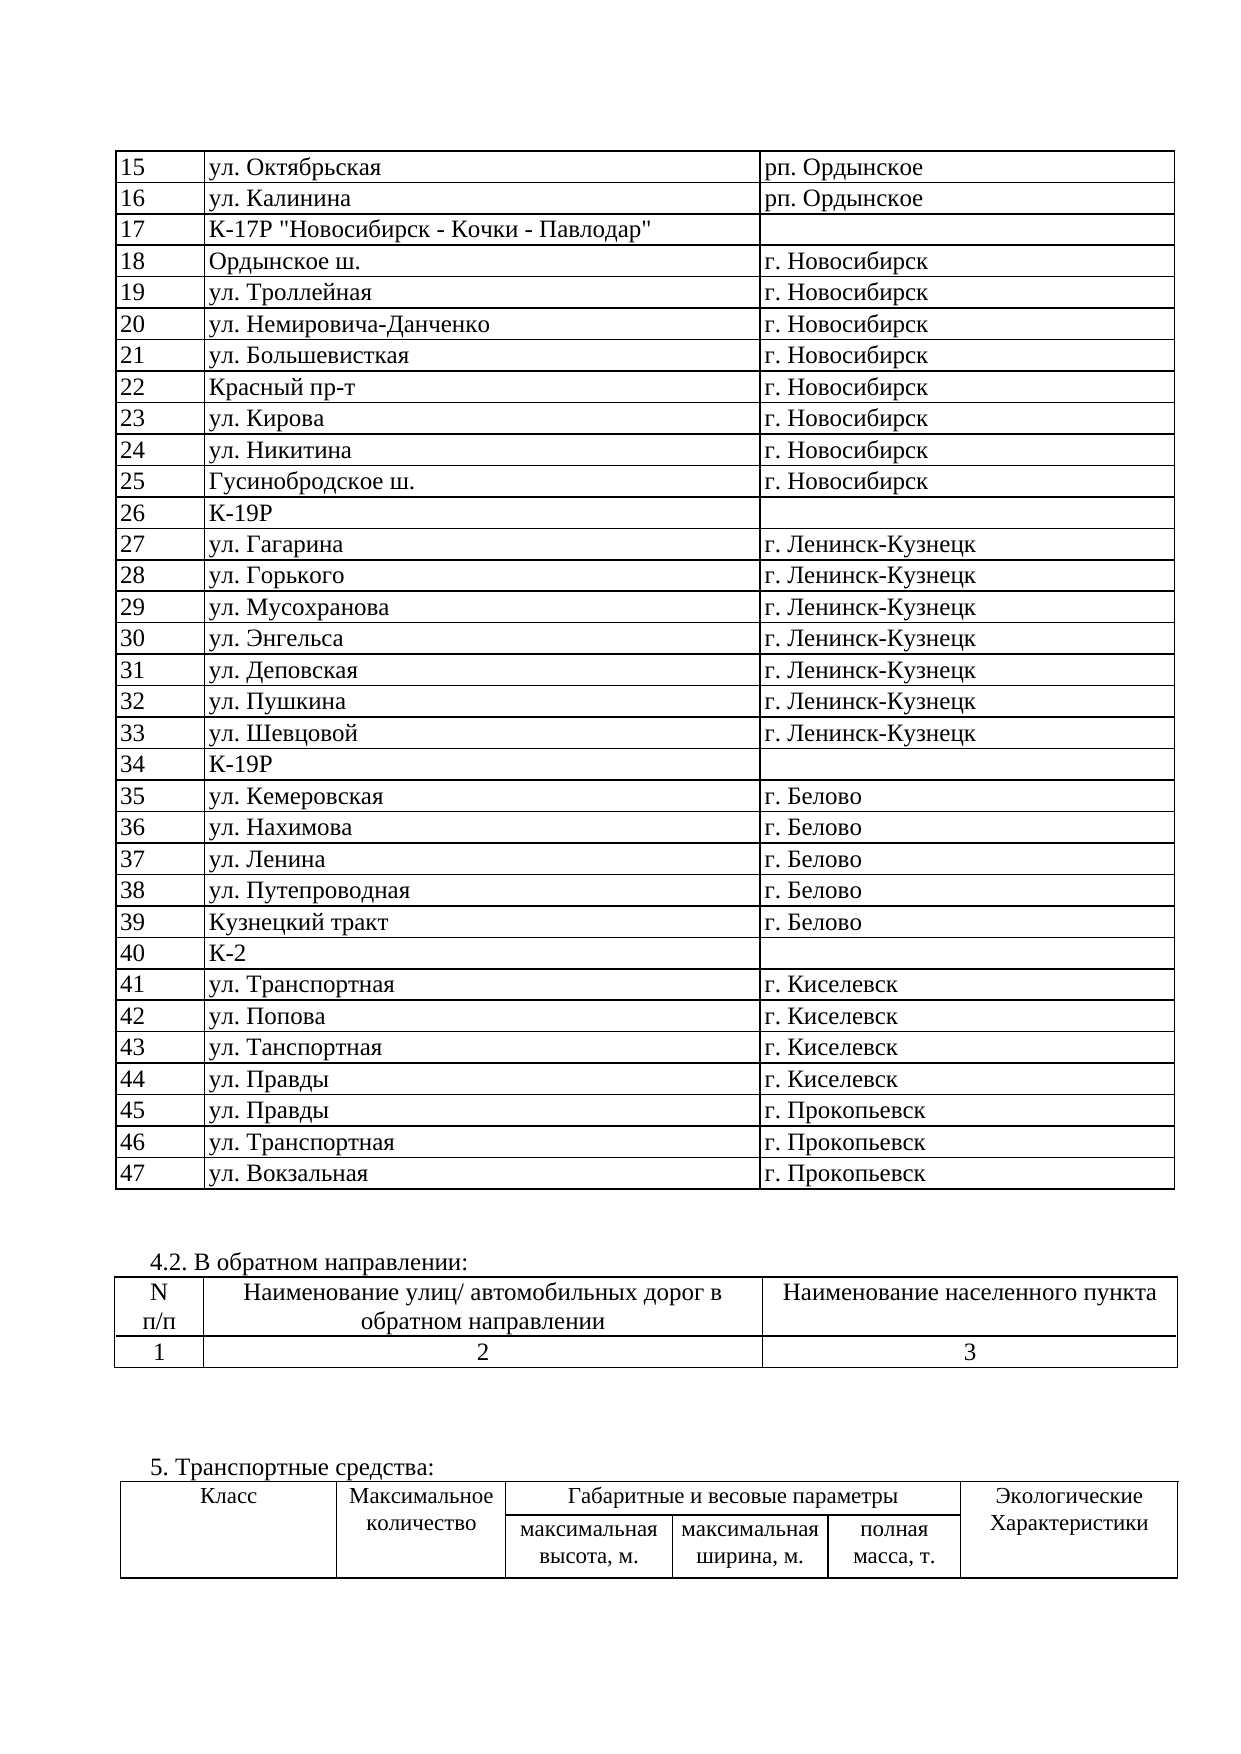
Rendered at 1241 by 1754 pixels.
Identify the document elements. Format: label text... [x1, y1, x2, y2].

table_header N п/п [115, 1278, 203, 1335]
table_cell 41 [117, 970, 204, 999]
table_cell г. Киселевск [761, 1064, 1174, 1094]
table_cell г. Ленинск-Кузнецк [761, 592, 1174, 622]
table_cell Гусинобродское ш. [205, 466, 759, 496]
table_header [961, 1482, 1177, 1577]
table_cell г. Белово [761, 781, 1174, 811]
table_cell [761, 498, 1174, 527]
table_cell 1 [115, 1336, 203, 1366]
table_cell ул. Кирова [205, 403, 759, 433]
table_cell ул. Пушкина [205, 686, 759, 716]
table_cell максимальная ширина, м. [673, 1516, 827, 1577]
table_cell ул. Мусохранова [205, 592, 759, 622]
table_cell ул. Правды [205, 1095, 759, 1125]
table_cell 37 [117, 844, 204, 873]
table_cell 46 [117, 1127, 204, 1157]
table_cell 44 [117, 1064, 204, 1094]
table_cell ул. Энгельса [205, 623, 759, 653]
table_cell 33 [117, 718, 204, 748]
table_cell ул. Путепроводная [205, 875, 759, 905]
table_cell К-17Р "Новосибирск - Кочки - Павлодар" [205, 215, 759, 244]
table_cell г. Новосибирск [761, 435, 1174, 464]
table_cell полная масса, т. [829, 1516, 960, 1577]
table_cell Красный пр-т [205, 372, 759, 402]
table_cell г. Прокопьевск [761, 1095, 1174, 1125]
table_cell ул. Попова [205, 1001, 759, 1031]
table_cell К-19Р [205, 498, 759, 527]
table_cell 21 [117, 340, 204, 370]
table_cell г. Новосибирск [761, 309, 1174, 339]
table_cell ул. Транспортная [205, 1127, 759, 1157]
table_cell 36 [117, 812, 204, 842]
table_header Класс [121, 1482, 336, 1577]
table_cell 35 [117, 781, 204, 811]
table_cell 43 [117, 1032, 204, 1062]
table_cell г. Белово [761, 812, 1174, 842]
table_cell г. Ленинск-Кузнецк [761, 655, 1174, 685]
table_cell 27 [117, 529, 204, 559]
table_header Наименование населенного пункта [763, 1278, 1177, 1335]
table_cell рп. Ордынское [761, 183, 1174, 213]
table_cell г. Ленинск-Кузнецк [761, 561, 1174, 590]
table_cell 38 [117, 875, 204, 905]
table_cell 31 [117, 655, 204, 685]
table_cell [761, 749, 1174, 779]
table_cell 16 [117, 183, 204, 213]
table_cell [761, 215, 1174, 244]
table_header Габаритные и весовые параметры [506, 1482, 960, 1514]
table_cell г. Новосибирск [761, 403, 1174, 433]
table_cell ул. Немировича-Данченко [205, 309, 759, 339]
table_cell 28 [117, 561, 204, 590]
table_cell ул. Шевцовой [205, 718, 759, 748]
table_cell г. Ленинск-Кузнецк [761, 623, 1174, 653]
table_cell г. Новосибирск [761, 246, 1174, 276]
table_cell ул. Калинина [205, 183, 759, 213]
table_cell г. Ленинск-Кузнецк [761, 686, 1174, 716]
table_cell г. Белово [761, 907, 1174, 936]
table_cell 18 [117, 246, 204, 276]
table_cell ул. Никитина [205, 435, 759, 464]
table_cell 42 [117, 1001, 204, 1031]
table_cell 26 [117, 498, 204, 527]
table_cell ул. Кемеровская [205, 781, 759, 811]
table_cell ул. Правды [205, 1064, 759, 1094]
text 4.2. В обратном направлении: [150, 1247, 1090, 1276]
table_cell ул. Транспортная [205, 970, 759, 999]
table_cell ул. Троллейная [205, 277, 759, 307]
table_cell г. Прокопьевск [761, 1158, 1174, 1188]
table_cell ул. Горького [205, 561, 759, 590]
table_cell г. Киселевск [761, 1001, 1174, 1031]
table_cell рп. Ордынское [761, 152, 1174, 181]
table_cell ул. Большевисткая [205, 340, 759, 370]
table_cell 47 [117, 1158, 204, 1188]
table_cell 34 [117, 749, 204, 779]
table_cell 19 [117, 277, 204, 307]
table_cell 40 [117, 938, 204, 968]
table_cell г. Новосибирск [761, 340, 1174, 370]
table_cell 23 [117, 403, 204, 433]
table_cell г. Прокопьевск [761, 1127, 1174, 1157]
table_header Наименование улиц/ автомобильных дорог в обратном направлении [204, 1278, 762, 1335]
table_cell 45 [117, 1095, 204, 1125]
table_cell г. Ленинск-Кузнецк [761, 718, 1174, 748]
table_cell К-19Р [205, 749, 759, 779]
table_cell 25 [117, 466, 204, 496]
table_cell г. Белово [761, 875, 1174, 905]
table_cell г. Новосибирск [761, 372, 1174, 402]
table_cell г. Белово [761, 844, 1174, 873]
table_cell г. Киселевск [761, 970, 1174, 999]
table_cell [761, 938, 1174, 968]
table_cell максимальная высота, м. [506, 1516, 672, 1577]
table_cell ул. Нахимова [205, 812, 759, 842]
table_cell г. Новосибирск [761, 277, 1174, 307]
table_cell г. Ленинск-Кузнецк [761, 529, 1174, 559]
table_cell 20 [117, 309, 204, 339]
table_cell ул. Танспортная [205, 1032, 759, 1062]
table_cell 2 [204, 1337, 762, 1366]
table_cell 30 [117, 623, 204, 653]
table_cell ул. Октябрьская [205, 152, 759, 181]
table_cell г. Киселевск [761, 1032, 1174, 1062]
text 5. Транспортные средства: [150, 1452, 1090, 1481]
table_cell 39 [117, 907, 204, 936]
table_cell 22 [117, 372, 204, 402]
table_cell 24 [117, 435, 204, 464]
table_cell 32 [117, 686, 204, 716]
table_cell 29 [117, 592, 204, 622]
table_cell К-2 [205, 938, 759, 968]
table_cell Ордынское ш. [205, 246, 759, 276]
table_cell ул. Вокзальная [205, 1158, 759, 1188]
table_cell 17 [117, 215, 204, 244]
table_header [337, 1482, 505, 1577]
table_cell ул. Гагарина [205, 529, 759, 559]
table_cell Кузнецкий тракт [205, 907, 759, 936]
table_cell ул. Ленина [205, 844, 759, 873]
table_cell г. Новосибирск [761, 466, 1174, 496]
table_cell ул. Деповская [205, 655, 759, 685]
table_cell 3 [763, 1335, 1177, 1366]
table_cell 15 [117, 152, 204, 181]
